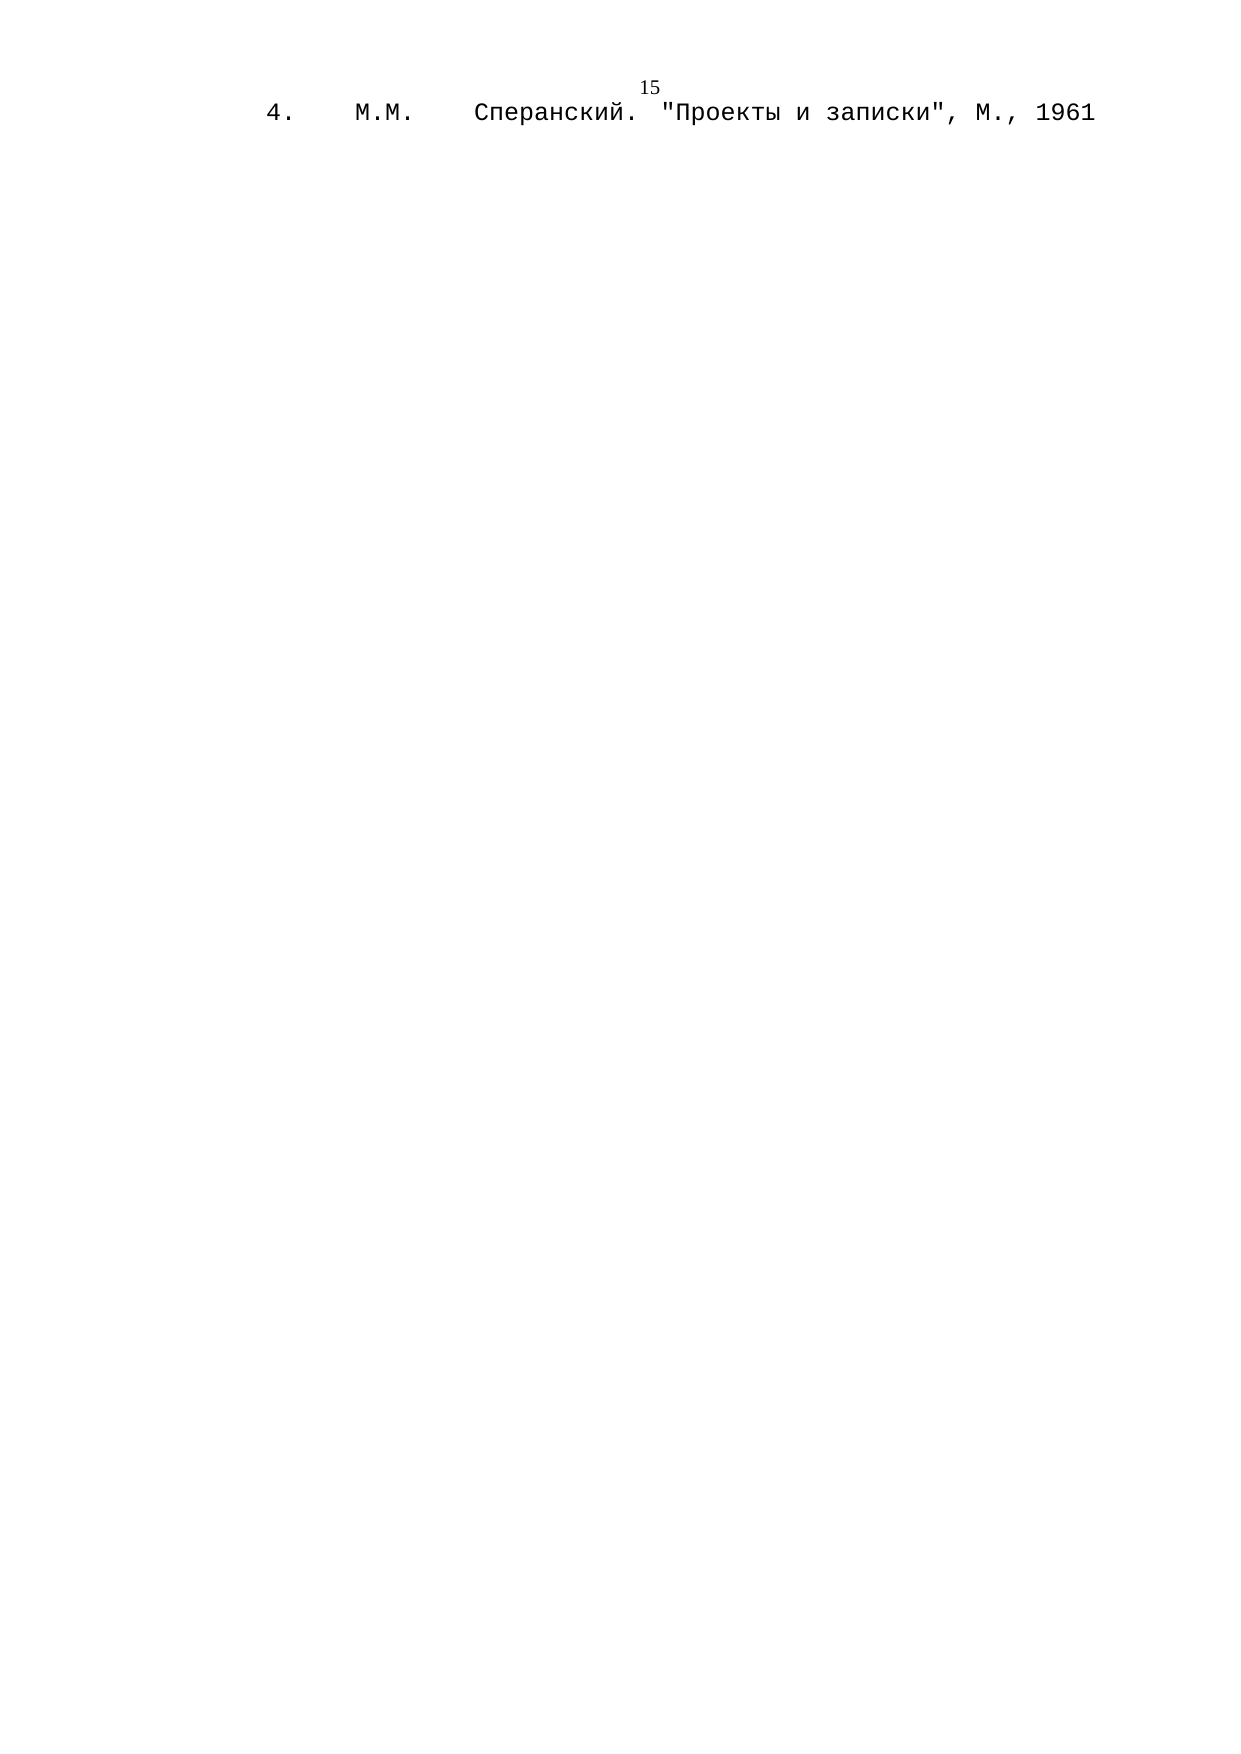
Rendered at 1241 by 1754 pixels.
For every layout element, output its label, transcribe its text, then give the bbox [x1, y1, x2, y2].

text 4. М.М. Сперанский. "Проекты и записки", М., 1961 [148, 99, 1152, 128]
